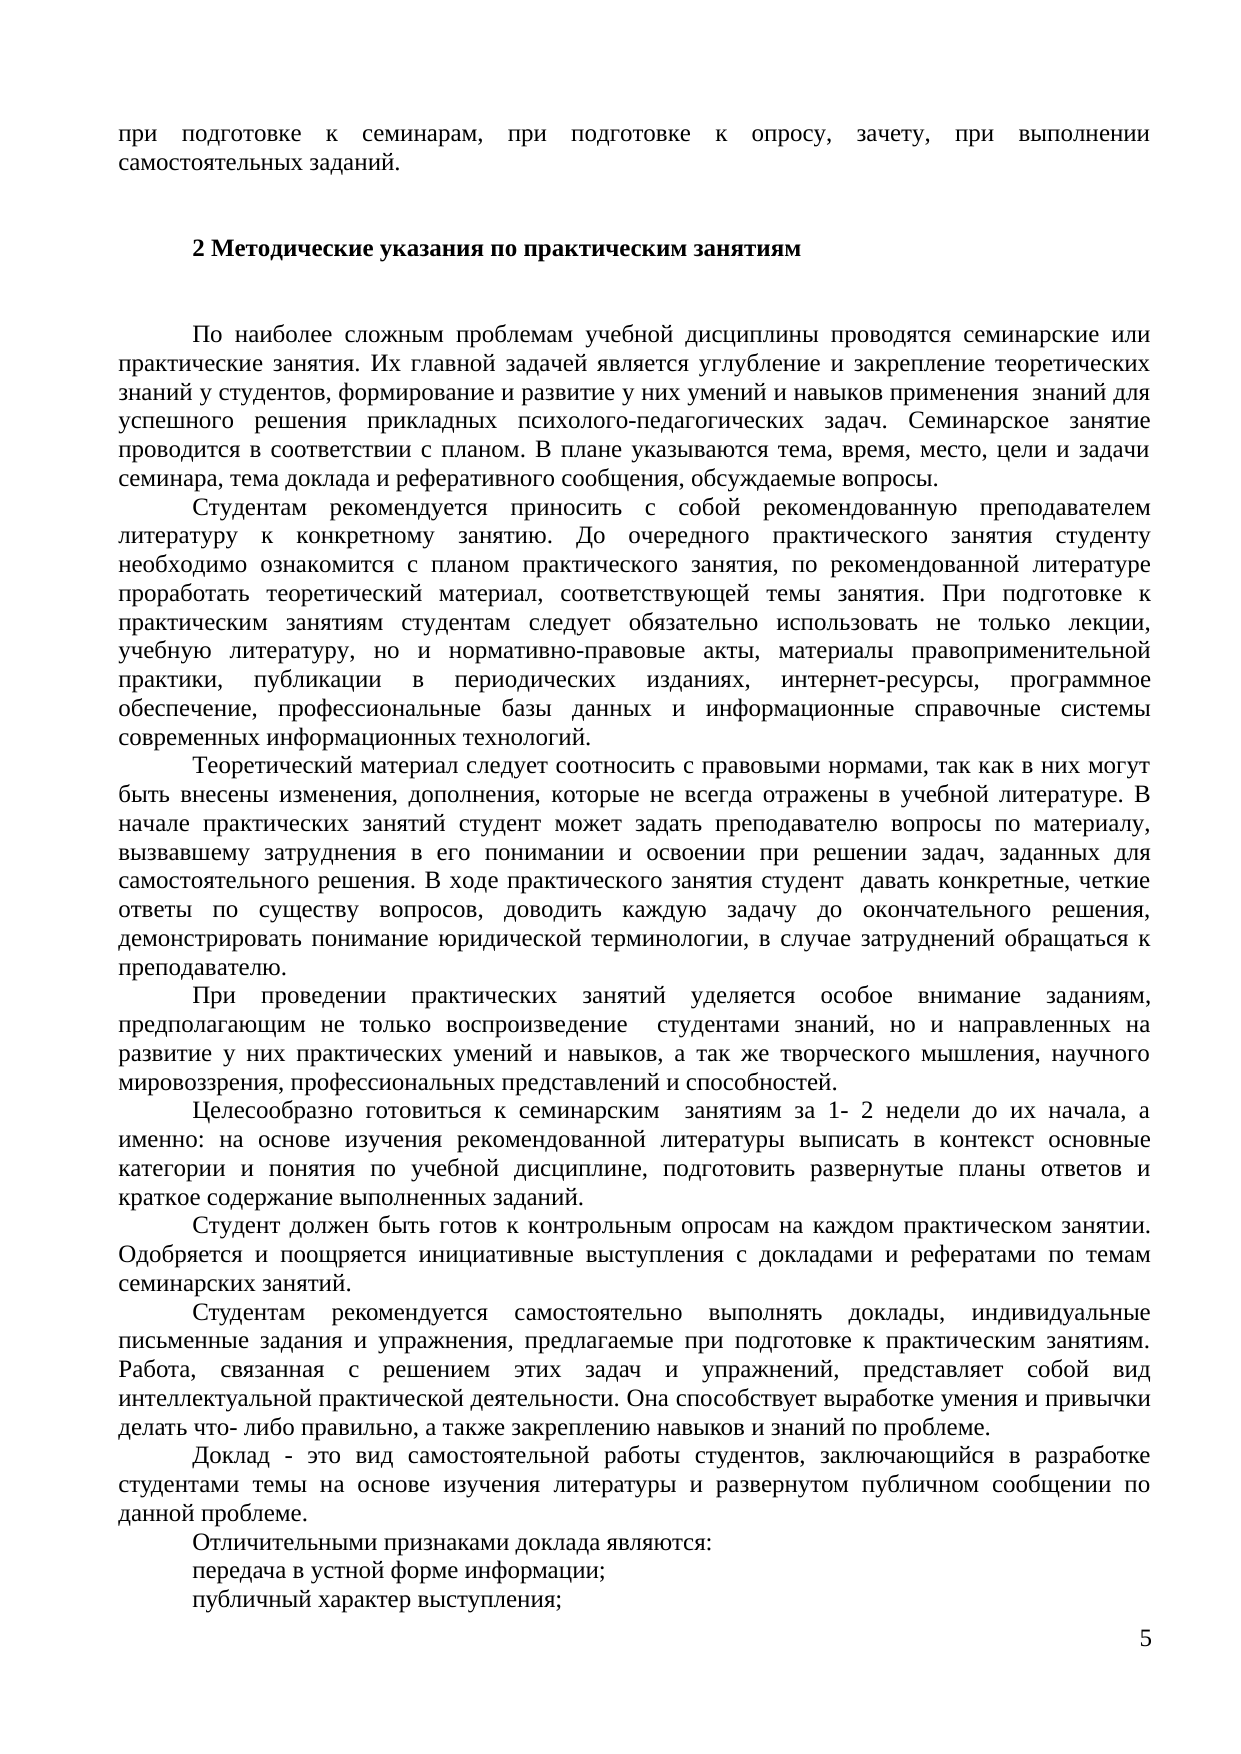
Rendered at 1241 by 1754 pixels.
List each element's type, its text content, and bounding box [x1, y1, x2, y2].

text Отличительными признаками доклада являются: [118, 1527, 1152, 1556]
text передача в устной форме информации; [118, 1556, 1152, 1584]
text Целесообразно готовиться к семинарским занятиям за 1- 2 недели до их начала, а именно: на основе изучения рекомендованной литературы выписать в контекст основные категории и понятия по учебной дисциплине, подготовить развернутые планы ответов и краткое содержание выполненных заданий. [118, 1096, 1152, 1211]
text Теоретический материал следует соотносить с правовыми нормами, так как в них могут быть внесены изменения, дополнения, которые не всегда отражены в учебной литературе. В начале практических занятий студент может задать преподавателю вопросы по материалу, вызвавшему затруднения в его понимании и освоении при решении задач, заданных для самостоятельного решения. В ходе практического занятия студент давать конкретные, четкие ответы по существу вопросов, доводить каждую задачу до окончательного решения, демонстрировать понимание юридической терминологии, в случае затруднений обращаться к преподавателю. [118, 751, 1152, 981]
subtitle 2 Методические указания по практическим занятиям [118, 233, 1152, 262]
text Студентам рекомендуется самостоятельно выполнять доклады, индивидуальные письменные задания и упражнения, предлагаемые при подготовке к практическим занятиям. Работа, связанная с решением этих задач и упражнений, представляет собой вид интеллектуальной практической деятельности. Она способствует выработке умения и привычки делать что- либо правильно, а также закреплению навыков и знаний по проблеме. [118, 1297, 1152, 1441]
text Студентам рекомендуется приносить с собой рекомендованную преподавателем литературу к конкретному занятию. До очередного практического занятия студенту необходимо ознакомится с планом практического занятия, по рекомендованной литературе проработать теоретический материал, соответствующей темы занятия. При подготовке к практическим занятиям студентам следует обязательно использовать не только лекции, учебную литературу, но и нормативно-правовые акты, материалы правоприменительной практики, публикации в периодических изданиях, интернет-ресурсы, программное обеспечение, профессиональные базы данных и информационные справочные системы современных информационных технологий. [118, 492, 1152, 751]
text По наиболее сложным проблемам учебной дисциплины проводятся семинарские или практические занятия. Их главной задачей является углубление и закрепление теоретических знаний у студентов, формирование и развитие у них умений и навыков применения знаний для успешного решения прикладных психолого-педагогических задач. Семинарское занятие проводится в соответствии с планом. В плане указываются тема, время, место, цели и задачи семинара, тема доклада и реферативного сообщения, обсуждаемые вопросы. [118, 319, 1152, 492]
text Студент должен быть готов к контрольным опросам на каждом практическом занятии. Одобряется и поощряется инициативные выступления с докладами и рефератами по темам семинарских занятий. [118, 1211, 1152, 1297]
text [118, 118, 1152, 176]
text При проведении практических занятий уделяется особое внимание заданиям, предполагающим не только воспроизведение студентами знаний, но и направленных на развитие у них практических умений и навыков, а так же творческого мышления, научного мировоззрения, профессиональных представлений и способностей. [118, 981, 1152, 1096]
text Доклад - это вид самостоятельной работы студентов, заключающийся в разработке студентами темы на основе изучения литературы и развернутом публичном сообщении по данной проблеме. [118, 1441, 1152, 1527]
text публичный характер выступления; [118, 1584, 1152, 1613]
